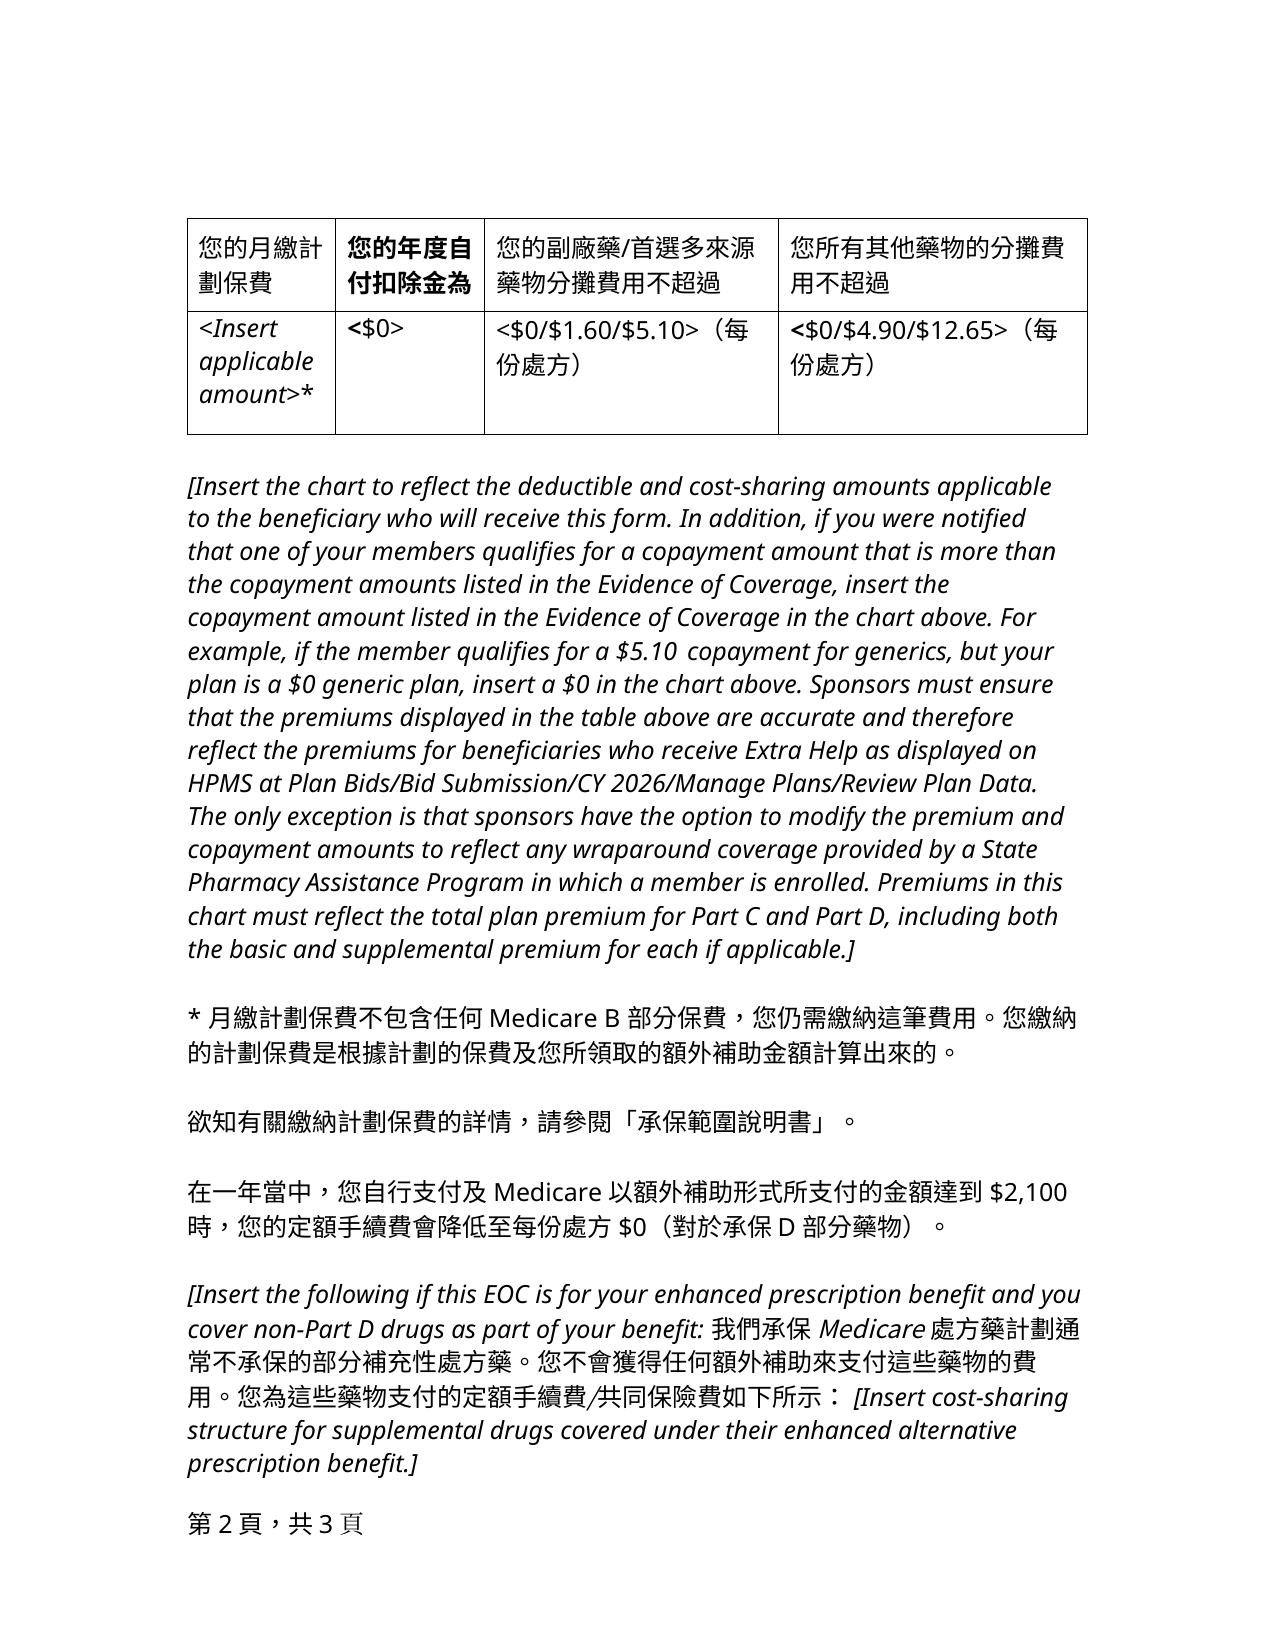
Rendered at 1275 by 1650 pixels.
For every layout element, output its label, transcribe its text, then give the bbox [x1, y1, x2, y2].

text * 月繳計劃保費不包含任何 Medicare B 部分保費，您仍需繳納這筆費用。您繳納的計劃保費是根據計劃的保費及您所領取的額外補助金額計算出來的。 [187, 999, 1087, 1070]
table_cell <Insert applicable amount>* [188, 312, 335, 433]
table_header 您的副廠藥/首選多來源藥物分攤費用不超過 [485, 219, 778, 311]
table_cell <$0/$4.90/$12.65>（每份處方） [779, 312, 1087, 433]
table_header 您的年度自付扣除金為 [336, 219, 484, 311]
text [Insert the chart to reflect the deductible and cost-sharing amounts applicable to the beneficiary who will receive this form. In addition, if you were notified that one of your members qualifies for a copayment amount that is more than the copayment amounts listed in the Evidence of Coverage, insert the copayment amount listed in the Evidence of Coverage in the chart above. For example, if the member qualifies for a $5.10 copayment for generics, but your plan is a $0 generic plan, insert a $0 in the chart above. Sponsors must ensure that the premiums displayed in the table above are accurate and therefore reflect the premiums for beneficiaries who receive Extra Help as displayed on HPMS at Plan Bids/Bid Submission/CY 2026/Manage Plans/Review Plan Data. The only exception is that sponsors have the option to modify the premium and copayment amounts to reflect any wraparound coverage provided by a State Pharmacy Assistance Program in which a member is enrolled. Premiums in this chart must reflect the total plan premium for Part C and Part D, including both the basic and supplemental premium for each if applicable.] [187, 469, 1073, 965]
table_header 您所有其他藥物的分攤費用不超過 [779, 219, 1087, 311]
text [Insert the following if this EOC is for your enhanced prescription benefit and you cover non-Part D drugs as part of your benefit: 我們承保 Medicare 處方藥計劃通常不承保的部分補充性處方藥。您不會獲得任何額外補助來支付這些藥物的費用。您為這些藥物支付的定額手續費/共同保險費如下所示： [Insert cost-sharing structure for supplemental drugs covered under their enhanced alternative prescription benefit.] [187, 1277, 1087, 1480]
table_cell <$0/$1.60/$5.10>（每份處方） [485, 312, 778, 433]
text 在一年當中，您自行支付及 Medicare 以額外補助形式所支付的金額達到 $2,100 時，您的定額手續費會降低至每份處方 $0（對於承保 D 部分藥物）。 [187, 1173, 1087, 1243]
table_cell <$0> [336, 312, 484, 433]
table_header 您的月繳計劃保費 [188, 219, 335, 311]
text 欲知有關繳納計劃保費的詳情，請參閱「承保範圍說明書」。 [187, 1104, 1087, 1139]
